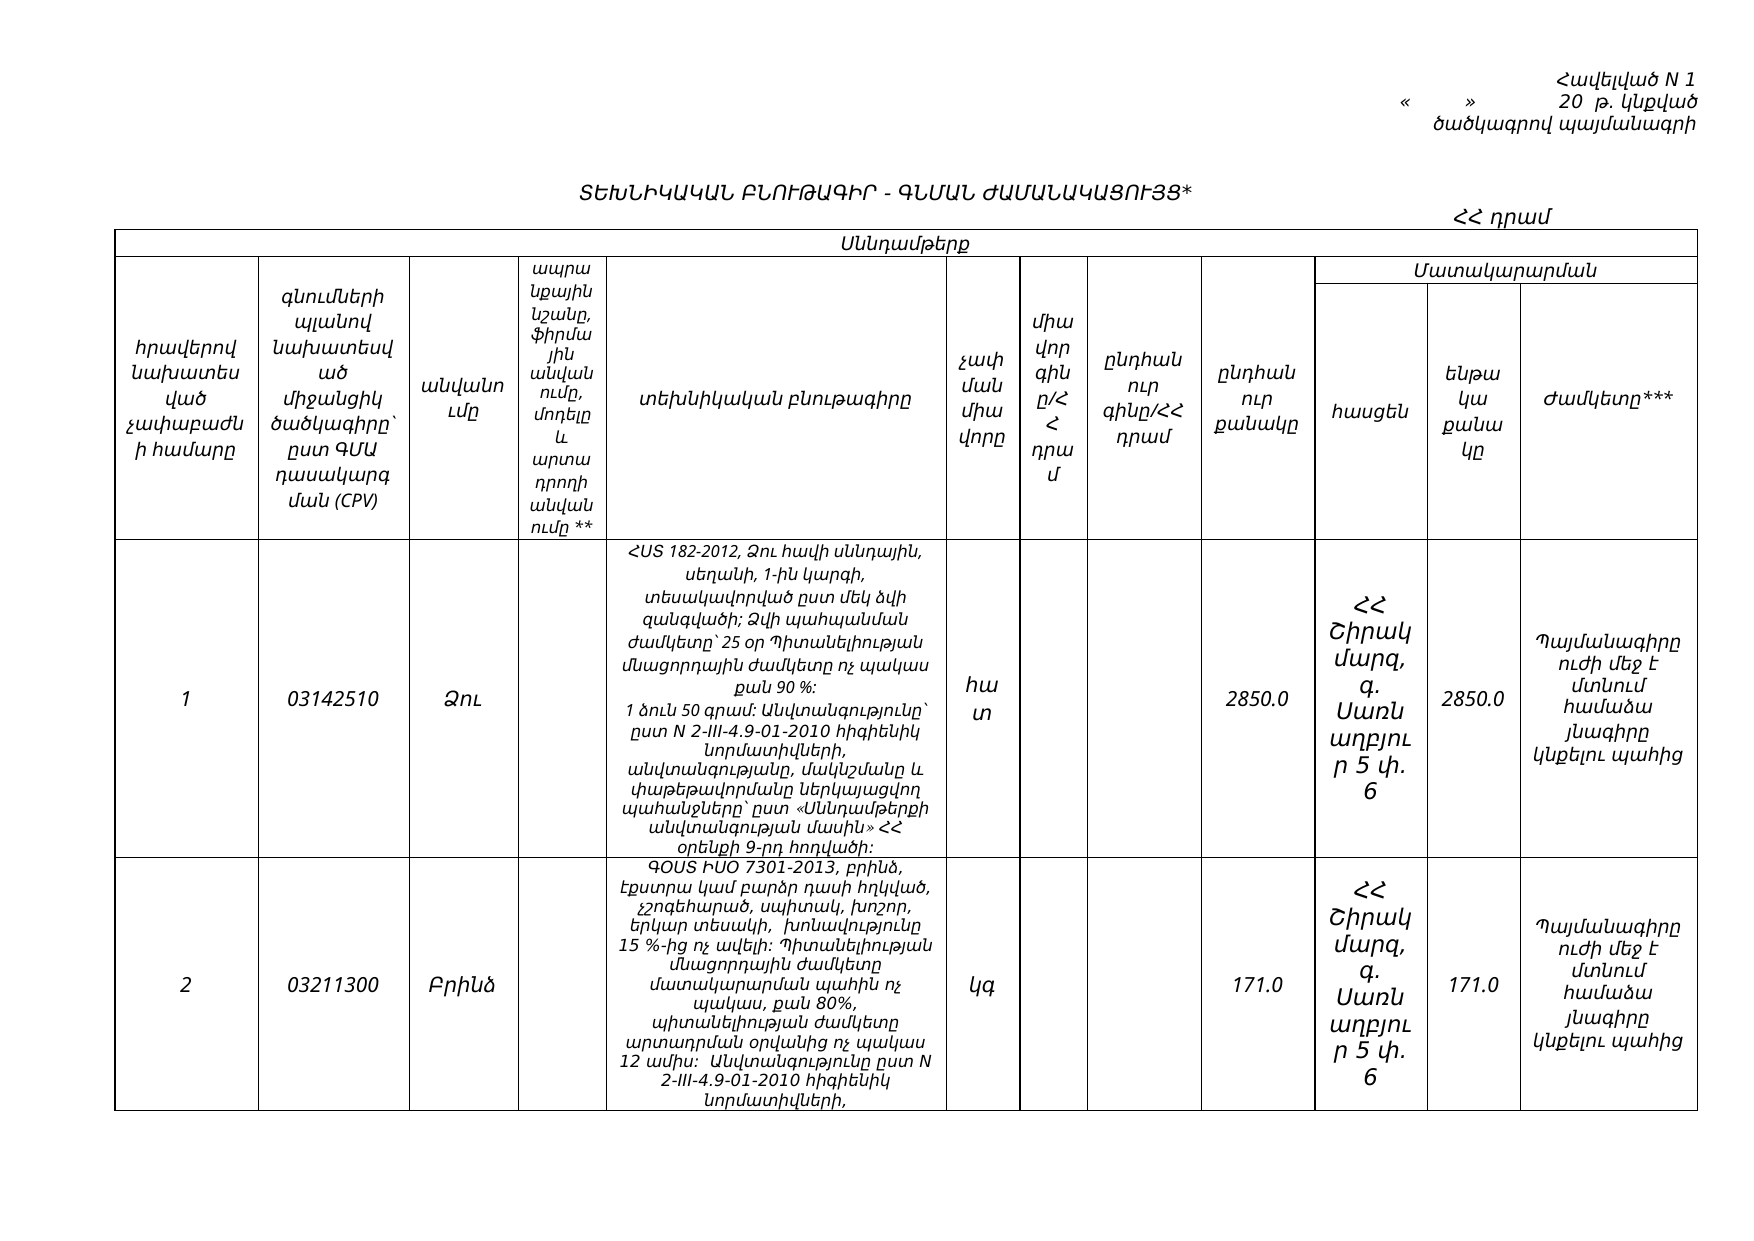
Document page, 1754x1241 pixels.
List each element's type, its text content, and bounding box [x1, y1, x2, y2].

table_cell չափման միավորը [947, 257, 1019, 539]
table_cell 03142510 [259, 540, 409, 857]
table_header Սննդամթերք [116, 230, 1697, 256]
table_cell հրավերով նախատեսված չափաբաժնի համարը [116, 257, 258, 539]
table_cell [519, 540, 606, 857]
table_cell 03211300 [259, 858, 409, 1110]
table_cell հատ [947, 540, 1019, 857]
table_cell ՀՍՏ 182-2012, Ձու հավի սննդային, սեղանի, 1-ին կարգի, տեսակավորված ըստ մեկ ձվի զանգվածի; Ձվի պահպանման ժամկետը՝ 25 օր Պիտանելիության մնացորդային ժամկետը ոչ պակաս քան 90 %: 1 ձուն 50 գրամ: Անվտանգությունը՝ ըստ N 2-III-4.9-01-2010 հիգիենիկ նորմատիվների, անվտանգությանը, մակնշմանը և փաթեթավորմանը ներկայացվող պահանջները՝ ըստ Սննդամթերքի անվտանգության մասին ՀՀ օրենքի 9-րդ հոդվածի: [607, 540, 946, 857]
table_cell ընդհանուր գինը/ՀՀ դրամ [1088, 257, 1201, 539]
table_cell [607, 858, 946, 1110]
table_cell ՀՀ Շիրակ մարզ, գ. Սառնաղբյուր 5 փ. 6 [1316, 540, 1427, 857]
table_cell [1088, 858, 1201, 1110]
table_cell 2 [116, 858, 258, 1110]
table_cell 1 [116, 540, 258, 857]
text ՏԵԽՆԻԿԱԿԱՆ ԲՆՈՒԹԱԳԻՐ - ԳՆՄԱՆ ԺԱՄԱՆԱԿԱՑՈՒՅՑ* [75, 181, 1698, 205]
text ծածկագրով պայմանագրի [75, 113, 1698, 134]
text ՀՀ դրամ [75, 205, 1698, 229]
table_cell Բրինձ [410, 858, 518, 1110]
table_cell 171.0 [1202, 858, 1314, 1110]
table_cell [1521, 858, 1697, 1110]
table_cell ընդհանուր քանակը [1202, 257, 1314, 539]
table_cell Ձու [410, 540, 518, 857]
text Հավելված N 1 [75, 69, 1698, 91]
table_cell [519, 858, 606, 1110]
table_cell [1021, 858, 1087, 1110]
table_cell 171.0 [1428, 858, 1520, 1110]
table_cell գնումների պլանով նախատեսված միջանցիկ ծածկագիրը` ըստ ԳՄԱ դասակարգման (CPV) [259, 257, 409, 539]
table_cell 2850.0 [1428, 540, 1520, 857]
table_cell 2850.0 [1202, 540, 1314, 857]
table_cell [1088, 540, 1201, 857]
table_cell Պայմանագիրը ուժի մեջ է մտնում համաձայնագիրը կնքելու պահից [1521, 540, 1697, 857]
table_cell Մատակարարման [1316, 257, 1697, 282]
table_cell Ժամկետը*** [1521, 284, 1697, 539]
table_cell հասցեն [1316, 284, 1427, 539]
table_cell [1021, 540, 1087, 857]
text « » 20 թ. կնքված [75, 91, 1698, 113]
table_cell տեխնիկական բնութագիրը [607, 257, 946, 539]
table_cell կգ [947, 858, 1019, 1110]
table_cell ապրանքային նշանը, ֆիրմային անվանումը, մոդելը և արտադրողի անվանումը ** [519, 257, 606, 539]
table_cell միավոր գինը/ՀՀ դրամ [1021, 257, 1087, 539]
table_cell ենթակա քանակը [1428, 284, 1520, 539]
table_cell անվանումը [410, 257, 518, 539]
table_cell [1316, 858, 1427, 1110]
